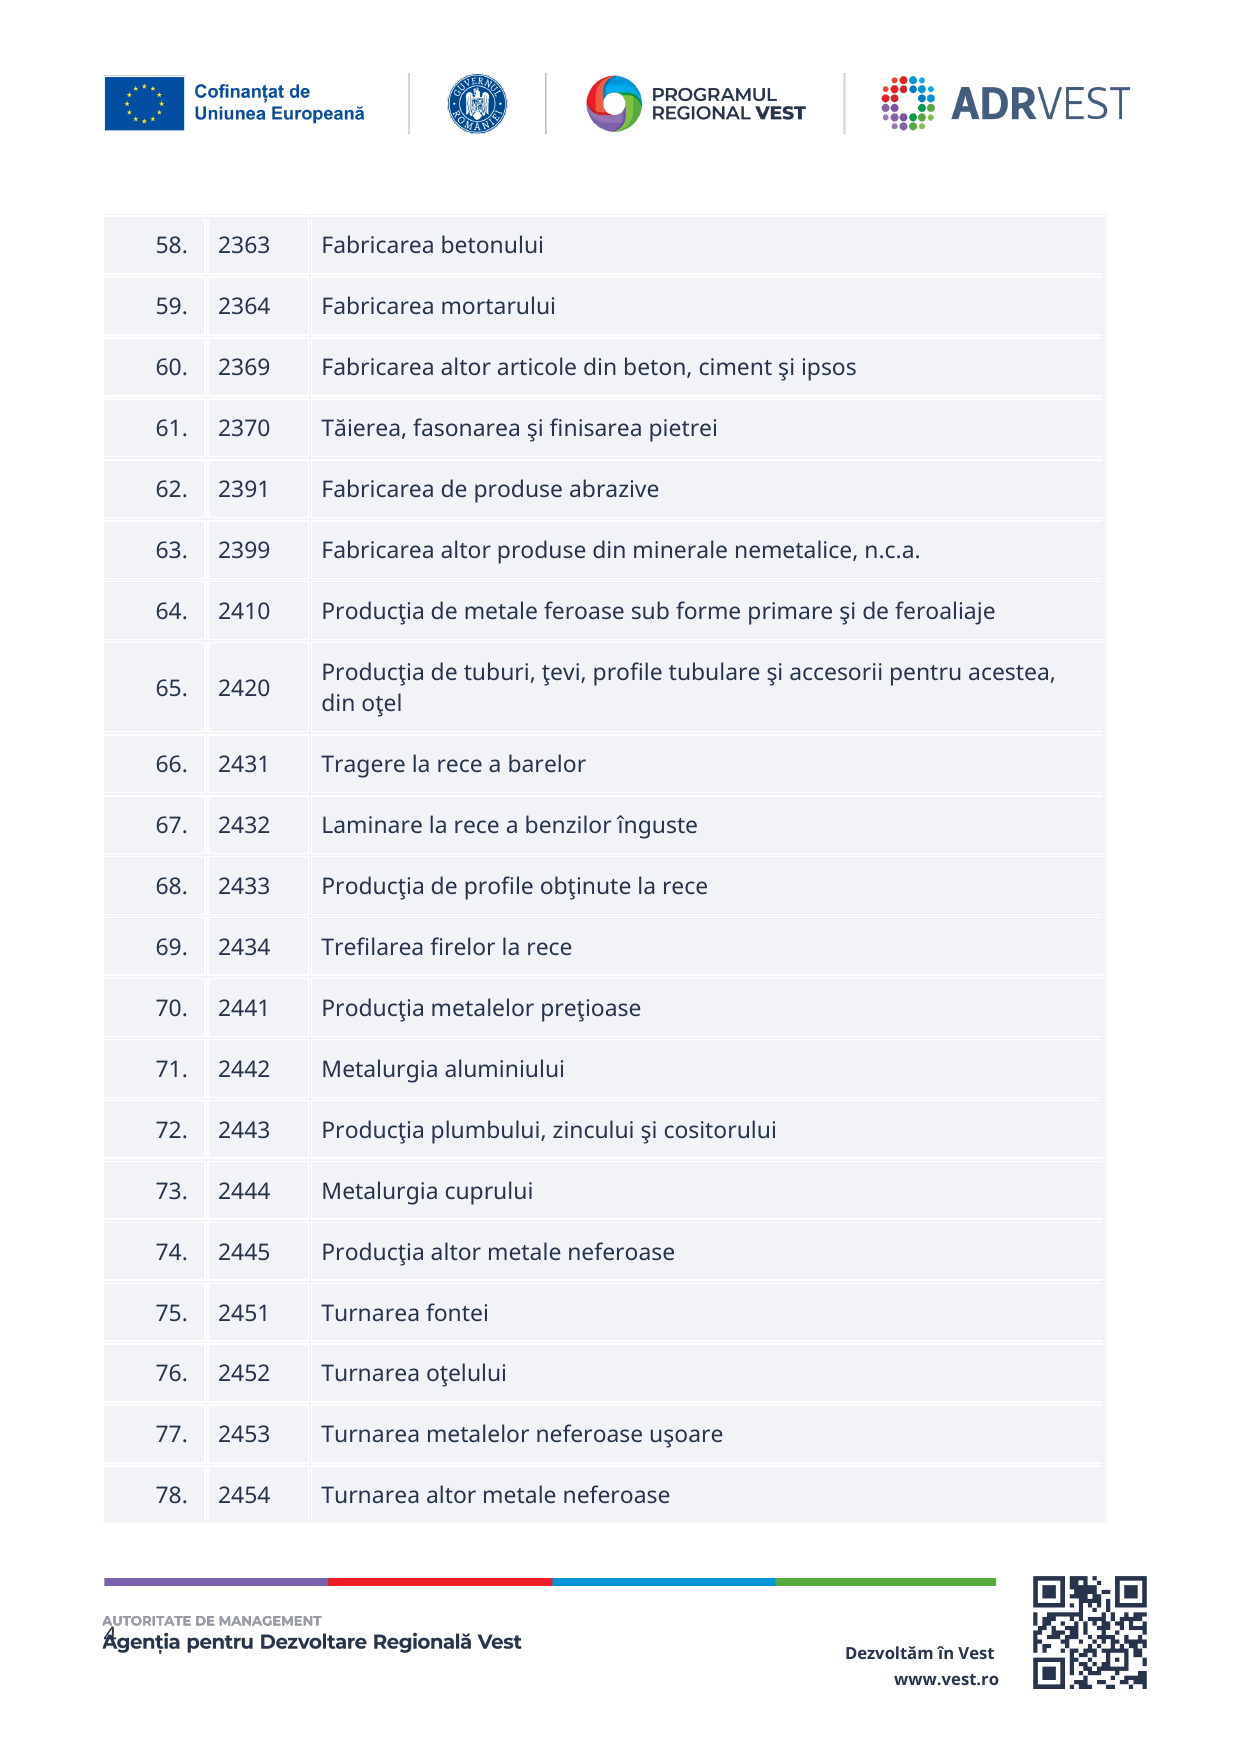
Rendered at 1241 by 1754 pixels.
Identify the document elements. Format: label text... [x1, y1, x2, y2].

table_cell Producţia de metale feroase sub forme primare şi de feroaliaje [310, 578, 1107, 639]
table_cell 2391 [209, 461, 308, 517]
table_cell 2363 [207, 214, 310, 273]
table_cell 2454 [207, 1462, 310, 1523]
table_cell Fabricarea betonului [310, 216, 1105, 273]
table_cell 2443 [209, 1101, 308, 1157]
table_cell 2445 [209, 1223, 308, 1279]
table_cell [104, 643, 204, 731]
table_cell [104, 1101, 204, 1157]
table_cell 2410 [209, 582, 308, 639]
table_cell [104, 797, 204, 853]
table_cell Turnarea metalelor neferoase uşoare [310, 1401, 1107, 1462]
table_cell Fabricarea mortarului [310, 273, 1107, 334]
table_cell 2441 [209, 979, 308, 1036]
table_cell [104, 522, 204, 578]
table_cell Metalurgia cuprului [310, 1158, 1107, 1218]
table_cell 2432 [209, 797, 308, 853]
table_cell 2452 [209, 1345, 308, 1401]
table_cell Turnarea oţelului [310, 1340, 1107, 1401]
table_cell [104, 918, 204, 974]
table_cell 2399 [209, 522, 308, 578]
table_cell [104, 1284, 204, 1340]
table_cell [104, 1406, 204, 1462]
table_cell [104, 1223, 204, 1279]
table_cell 2444 [209, 1162, 308, 1218]
table_cell Producţia de tuburi, ţevi, profile tubulare şi accesorii pentru acestea, din oţel [310, 639, 1107, 731]
table_cell 2420 [209, 643, 308, 731]
table_cell [104, 736, 204, 792]
table_cell Fabricarea altor produse din minerale nemetalice, n.c.a. [310, 517, 1107, 578]
table_cell Tăierea, fasonarea şi finisarea pietrei [310, 395, 1107, 456]
table_cell [104, 1040, 204, 1096]
table_cell Fabricarea altor articole din beton, ciment şi ipsos [310, 334, 1107, 395]
table_cell Producţia de profile obţinute la rece [310, 853, 1107, 914]
table_cell Trefilarea firelor la rece [310, 914, 1107, 974]
table_cell [104, 214, 207, 273]
picture [1025, 1567, 1156, 1698]
table_cell [104, 1345, 204, 1401]
table_cell [104, 278, 204, 334]
table_cell Turnarea altor metale neferoase [310, 1462, 1107, 1523]
table_cell Producţia plumbului, zincului şi cositorului [310, 1096, 1107, 1157]
table_cell 2370 [209, 400, 308, 456]
table_cell 2451 [209, 1284, 308, 1340]
table_cell [104, 857, 204, 914]
table_cell [104, 400, 204, 456]
picture [103, 73, 1131, 134]
table_cell 2364 [209, 278, 308, 334]
table_cell Laminare la rece a benzilor înguste [310, 792, 1107, 853]
table_cell [104, 979, 204, 1036]
table_cell [104, 582, 204, 639]
table_cell Producţia altor metale neferoase [310, 1218, 1107, 1279]
table_cell [104, 1162, 204, 1218]
table_cell 2433 [209, 857, 308, 914]
table_cell Fabricarea de produse abrazive [310, 456, 1107, 517]
table_cell [104, 461, 204, 517]
table_cell 2431 [209, 736, 308, 792]
table_cell Tragere la rece a barelor [310, 731, 1107, 792]
table_cell Turnarea fontei [310, 1279, 1107, 1340]
table_cell Producţia metalelor preţioase [310, 975, 1107, 1036]
table_cell 2434 [209, 918, 308, 974]
table_cell 2369 [209, 339, 308, 395]
table_cell Metalurgia aluminiului [310, 1036, 1107, 1096]
table_cell 2453 [209, 1406, 308, 1462]
table_cell [104, 339, 204, 395]
table_cell [104, 1462, 207, 1523]
table_cell 2442 [209, 1040, 308, 1096]
